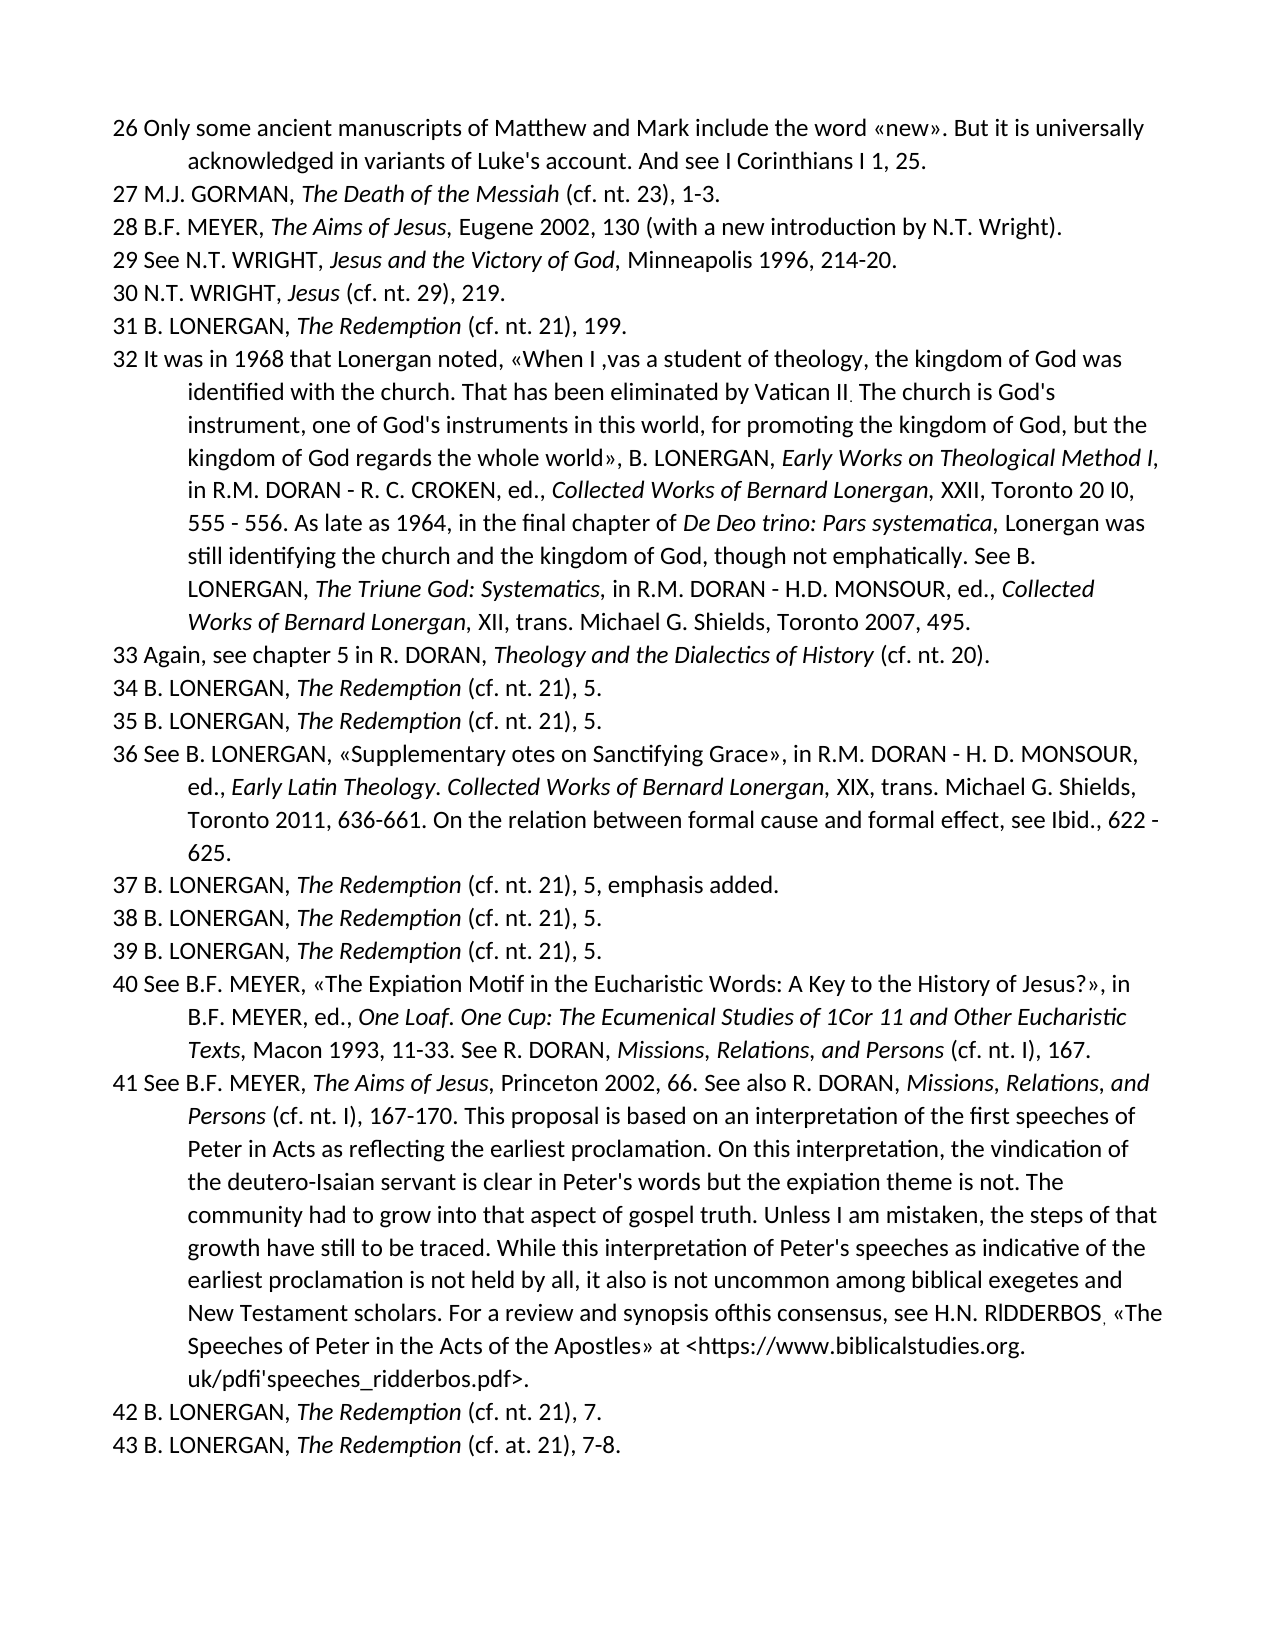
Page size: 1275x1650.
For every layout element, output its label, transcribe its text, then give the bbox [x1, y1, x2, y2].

text 39 B. LONERGAN, The Redemption (cf. nt. 21), 5. [112, 935, 1162, 966]
text 38 B. LONERGAN, The Redemption (cf. nt. 21), 5. [112, 902, 1162, 933]
text 26 Only some ancient manuscripts of Matthew and Mark include the word «new». But it is universally acknowledged in variants of Luke's account. And see I Corinthians I 1, 25. [112, 112, 1162, 176]
text 41 See B.F. MEYER, The Aims of Jesus, Princeton 2002, 66. See also R. DORAN, Missions, Relations, and Persons (cf. nt. I), 167-170. This proposal is based on an interpretation of the first speeches of Peter in Acts as reflecting the earliest proclamation. On this interpretation, the vindication of the deutero-Isaian servant is clear in Peter's words but the expiation theme is not. The community had to grow into that aspect of gospel truth. Unless I am mistaken, the steps of that growth have still to be traced. While this interpretation of Peter's speeches as indicative of the earliest proclamation is not held by all, it also is not uncommon among biblical exegetes and New Testament scholars. For a review and synopsis ofthis consensus, see H.N. RlDDERBOS, «The Speeches of Peter in the Acts of the Apostles» at <https://www.biblicalstudies.org. uk/pdfi'speeches_ridderbos.pdf>. [112, 1067, 1162, 1394]
text 29 See N.T. WRIGHT, Jesus and the Victory of God, Minneapolis 1996, 214-20. [112, 244, 1162, 275]
text 35 B. LONERGAN, The Redemption (cf. nt. 21), 5. [112, 705, 1162, 736]
text 31 B. LONERGAN, The Redemption (cf. nt. 21), 199. [112, 310, 1162, 341]
text 42 B. LONERGAN, The Redemption (cf. nt. 21), 7. [112, 1396, 1162, 1427]
text 36 See B. LONERGAN, «Supplementary otes on Sanctifying Grace», in R.M. DORAN - H. D. MONSOUR, ed., Early Latin Theology. Collected Works of Bernard Lonergan, XIX, trans. Michael G. Shields, Toronto 2011, 636-661. On the relation between formal cause and formal effect, see Ibid., 622 -625. [112, 738, 1162, 867]
text 33 Again, see chapter 5 in R. DORAN, Theology and the Dialectics of History (cf. nt. 20). [112, 639, 1162, 670]
text 43 B. LONERGAN, The Redemption (cf. at. 21), 7-8. [112, 1429, 1162, 1460]
text 27 M.J. GORMAN, The Death of the Messiah (cf. nt. 23), 1-3. [112, 178, 1162, 209]
text 34 B. LONERGAN, The Redemption (cf. nt. 21), 5. [112, 672, 1162, 703]
text 40 See B.F. MEYER, «The Expiation Motif in the Eucharistic Words: A Key to the History of Jesus?», in B.F. MEYER, ed., One Loaf. One Cup: The Ecumenical Studies of 1Cor 11 and Other Eucharistic Texts, Macon 1993, 11-33. See R. DORAN, Missions, Relations, and Persons (cf. nt. I), 167. [112, 968, 1162, 1065]
text 28 B.F. MEYER, The Aims of Jesus, Eugene 2002, 130 (with a new introduction by N.T. Wright). [112, 211, 1162, 242]
text 32 It was in 1968 that Lonergan noted, «When I ,vas a student of theology, the kingdom of God was identified with the church. That has been eliminated by Vatican II. The church is God's instrument, one of God's instruments in this world, for promoting the kingdom of God, but the kingdom of God regards the whole world», B. LONERGAN, Early Works on Theological Method I, in R.M. DORAN - R. C. CROKEN, ed., Collected Works of Bernard Lonergan, XXII, Toronto 20 I0, 555 - 556. As late as 1964, in the final chapter of De Deo trino: Pars systematica, Lonergan was still identifying the church and the kingdom of God, though not emphatically. See B. LONERGAN, The Triune God: Systematics, in R.M. DORAN - H.D. MONSOUR, ed., Collected Works of Bernard Lonergan, XII, trans. Michael G. Shields, Toronto 2007, 495. [112, 343, 1162, 637]
text 30 N.T. WRIGHT, Jesus (cf. nt. 29), 219. [112, 277, 1162, 308]
text 37 B. LONERGAN, The Redemption (cf. nt. 21), 5, emphasis added. [112, 869, 1162, 900]
